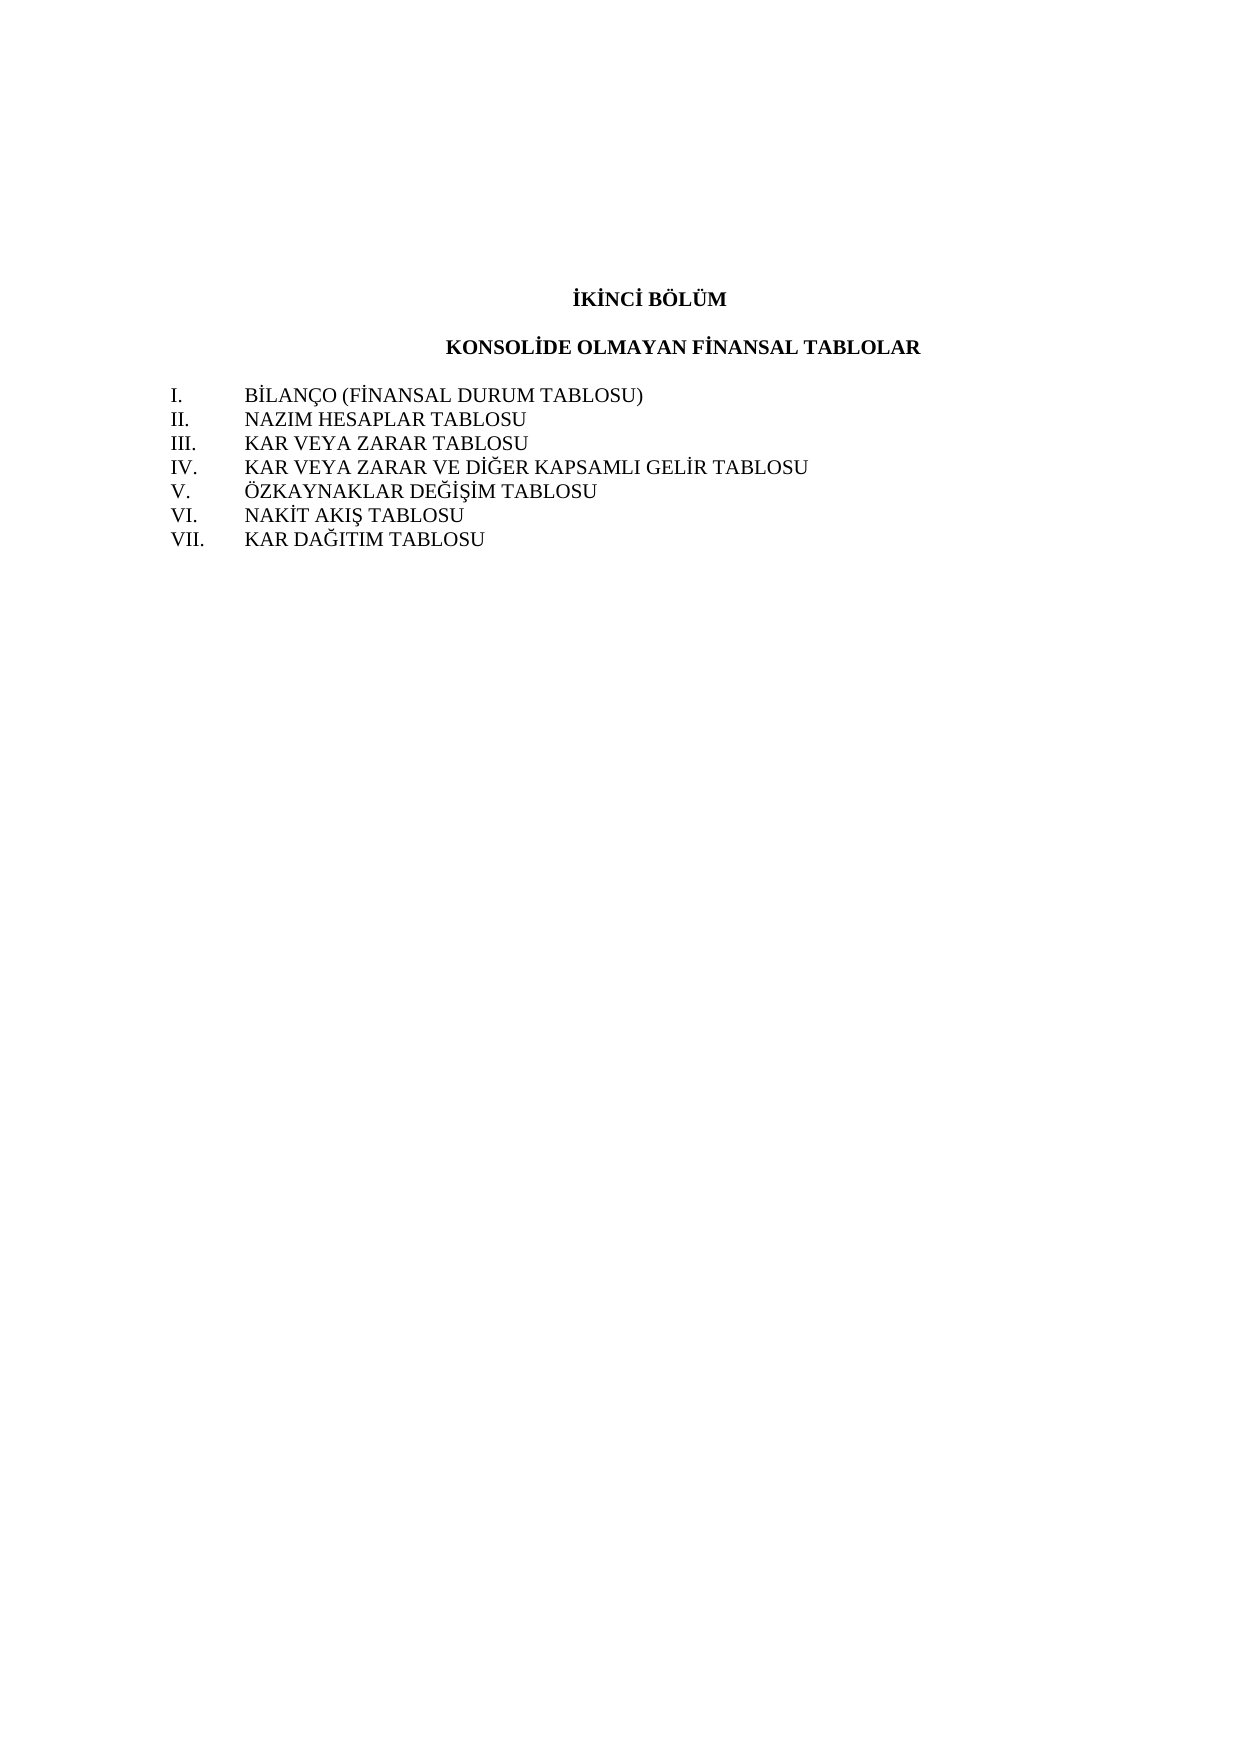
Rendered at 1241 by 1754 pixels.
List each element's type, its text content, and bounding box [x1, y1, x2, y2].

list NAKİT AKIŞ TABLOSU [170, 503, 1122, 527]
list KAR DAĞITIM TABLOSU [170, 527, 1122, 551]
text İKİNCİ BÖLÜM [177, 287, 1122, 311]
text KONSOLİDE OLMAYAN FİNANSAL TABLOLAR [244, 335, 1122, 359]
list KAR VEYA ZARAR VE DİĞER KAPSAMLI GELİR TABLOSU [170, 455, 1122, 479]
list BİLANÇO (FİNANSAL DURUM TABLOSU) [170, 383, 1122, 407]
list NAZIM HESAPLAR TABLOSU [170, 407, 1122, 431]
list KAR VEYA ZARAR TABLOSU [170, 431, 1122, 455]
list ÖZKAYNAKLAR DEĞİŞİM TABLOSU [170, 479, 1122, 503]
